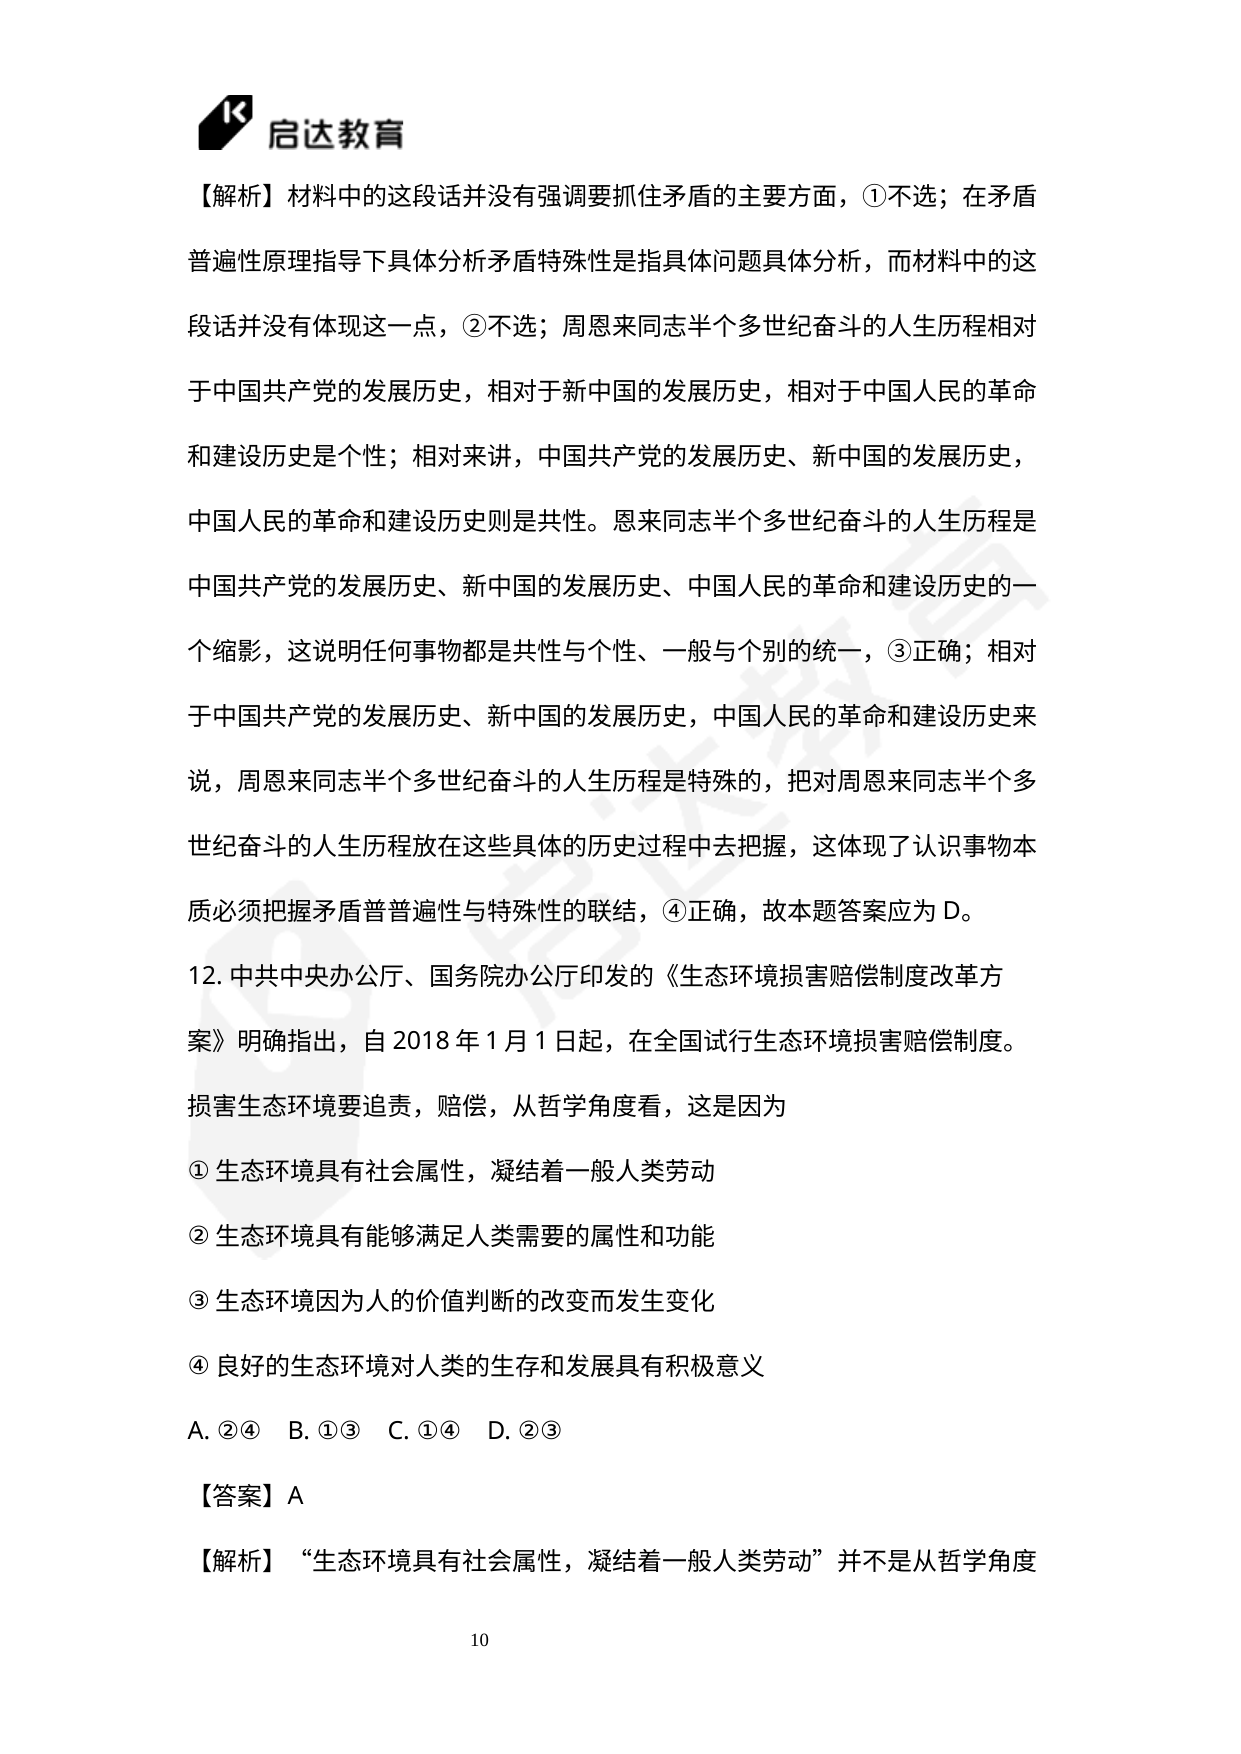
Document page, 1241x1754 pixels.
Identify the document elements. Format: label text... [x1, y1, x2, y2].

text A. ②④ B. ①③ C. ①④ D. ②③ [187, 1397, 1053, 1462]
text 【解析】材料中的这段话并没有强调要抓住矛盾的主要方面，①不选；在矛盾普遍性原理指导下具体分析矛盾特殊性是指具体问题具体分析，而材料中的这段话并没有体现这一点，②不选；周恩来同志半个多世纪奋斗的人生历程相对于中国共产党的发展历史，相对于新中国的发展历史，相对于中国人民的革命和建设历史是个性；相对来讲，中国共产党的发展历史、新中国的发展历史，中国人民的革命和建设历史则是共性。恩来同志半个多世纪奋斗的人生历程是中国共产党的发展历史、新中国的发展历史、中国人民的革命和建设历史的一个缩影，这说明任何事物都是共性与个性、一般与个别的统一，③正确；相对于中国共产党的发展历史、新中国的发展历史，中国人民的革命和建设历史来说，周恩来同志半个多世纪奋斗的人生历程是特殊的，把对周恩来同志半个多世纪奋斗的人生历程放在这些具体的历史过程中去把握，这体现了认识事物本质必须把握矛盾普普遍性与特殊性的联结，④正确，故本题答案应为D。 [187, 162, 1053, 942]
text ③生态环境因为人的价值判断的改变而发生变化 [187, 1267, 1053, 1332]
text ④良好的生态环境对人类的生存和发展具有积极意义 [187, 1332, 1053, 1397]
text ①生态环境具有社会属性，凝结着一般人类劳动 [187, 1137, 1053, 1202]
text ②生态环境具有能够满足人类需要的属性和功能 [187, 1202, 1053, 1267]
picture [198, 95, 404, 150]
text 12. 中共中央办公厅、国务院办公厅印发的《生态环境损害赔偿制度改革方案》明确指出，自2018年1月1日起，在全国试行生态环境损害赔偿制度。损害生态环境要追责，赔偿，从哲学角度看，这是因为 [187, 942, 1053, 1137]
text 【答案】A [187, 1462, 1053, 1527]
